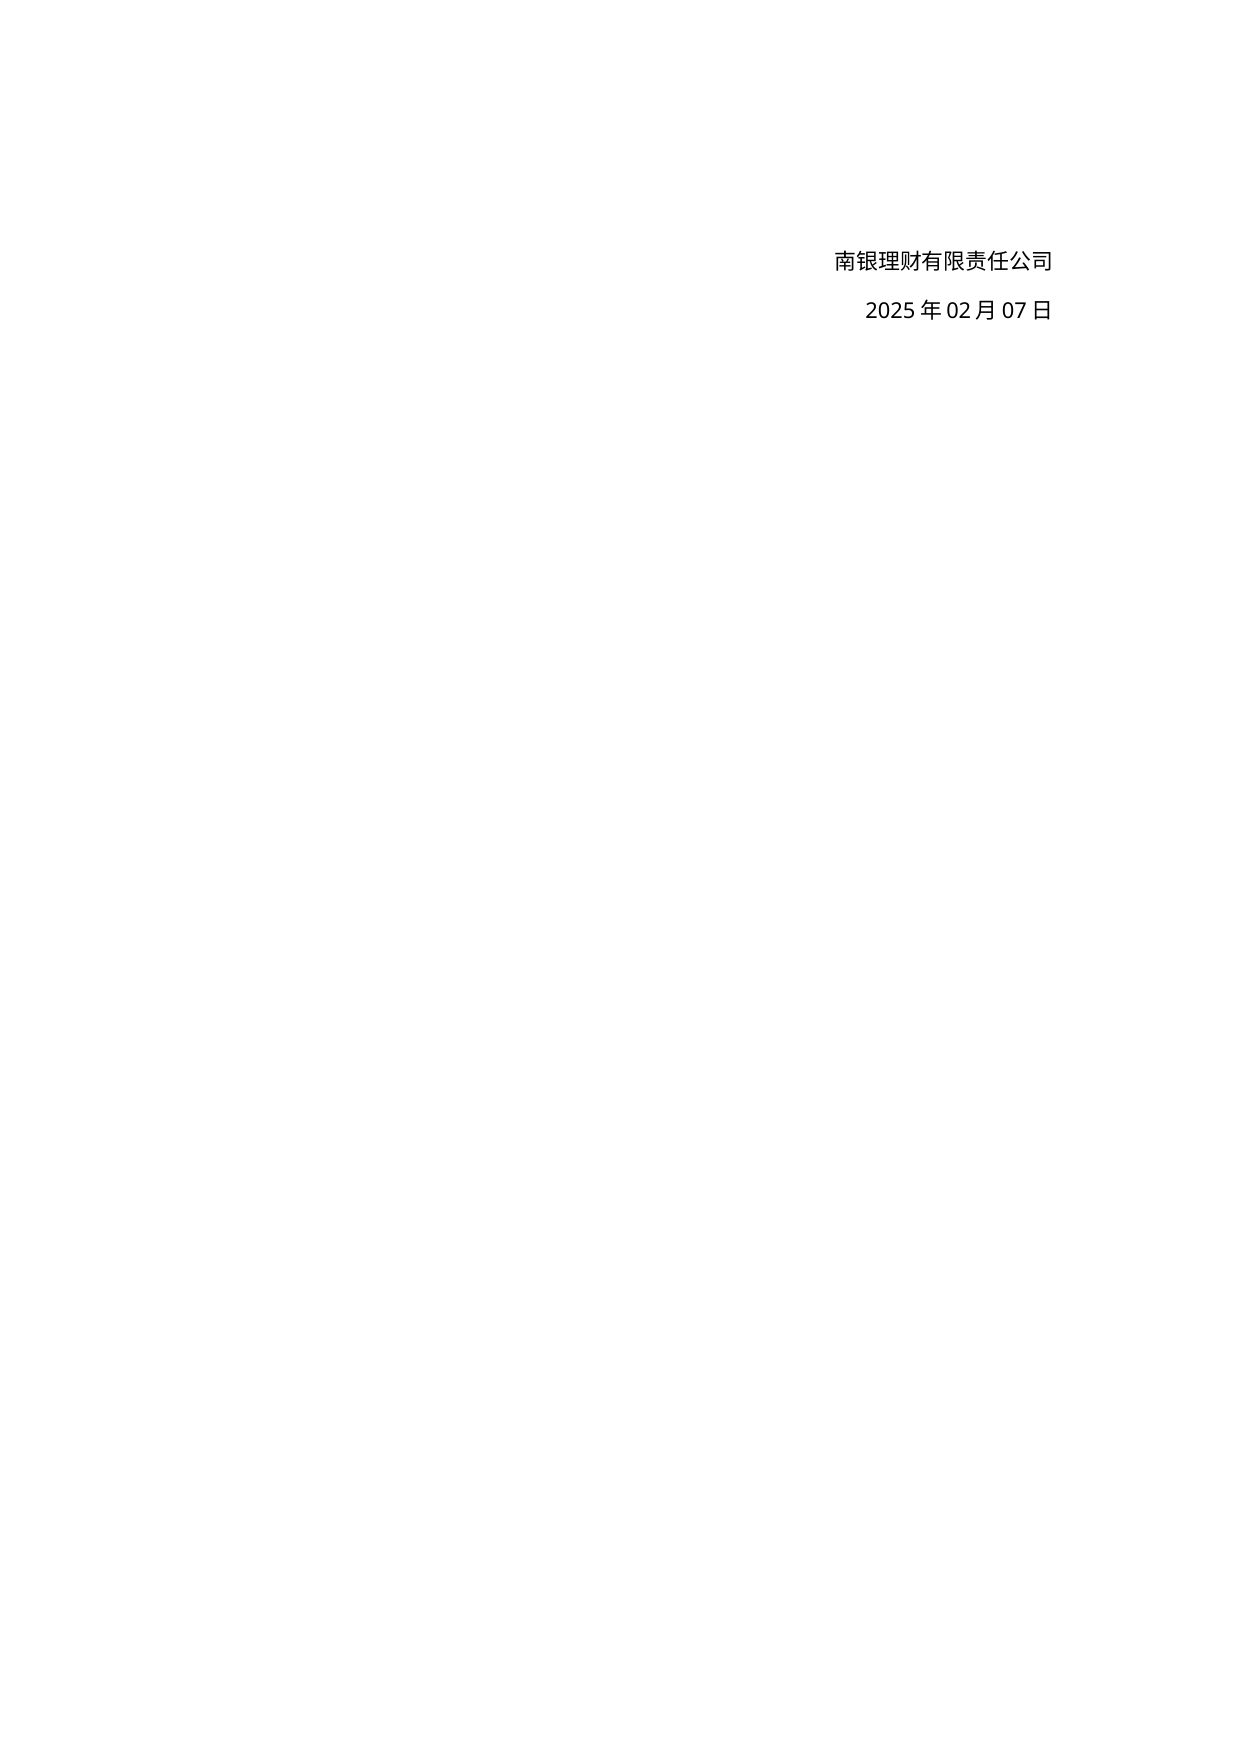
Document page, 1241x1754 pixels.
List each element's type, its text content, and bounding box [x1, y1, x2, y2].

text 南银理财有限责任公司 [187, 244, 1053, 276]
text 2025年02月07日 [187, 292, 1053, 325]
